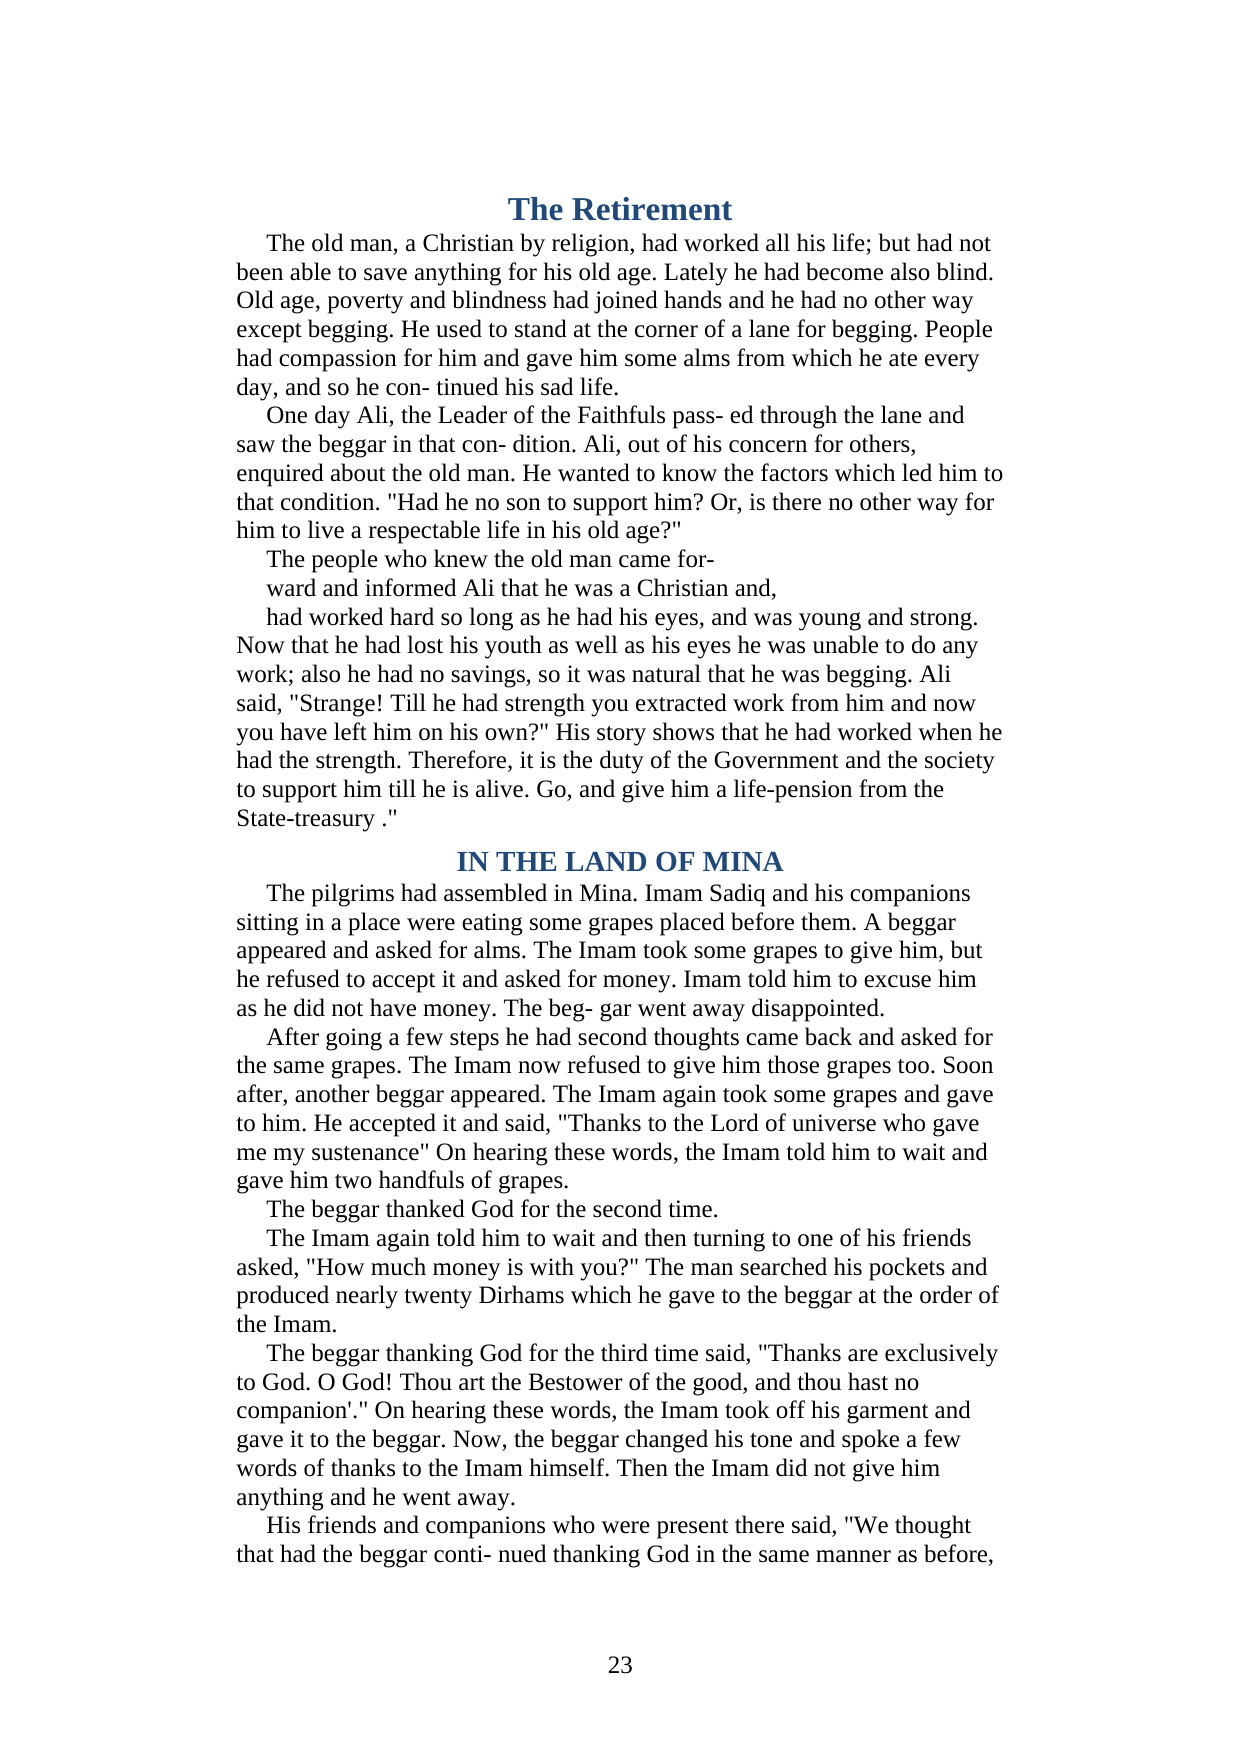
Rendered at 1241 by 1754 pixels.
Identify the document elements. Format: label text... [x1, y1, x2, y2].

text One day Ali, the Leader of the Faithfuls pass- ed through the lane and saw the beggar in that con- dition. Ali, out of his concern for others, enquired about the old man. He wanted to know the factors which led him to that condition. "Had he no son to support him? Or, is there no other way for him to live a respectable life in his old age?" [236, 401, 1004, 544]
subtitle The Retirement [236, 190, 1004, 228]
text had worked hard so long as he had his eyes, and was young and strong. Now that he had lost his youth as well as his eyes he was unable to do any work; also he had no savings, so it was natural that he was begging. Ali said, "Strange! Till he had strength you extracted work from him and now you have left him on his own?" His story shows that he had worked when he had the strength. Therefore, it is the duty of the Government and the society to support him till he is alive. Go, and give him a life-pension from the State-treasury ." [236, 602, 1004, 832]
text The beggar thanked God for the second time. [236, 1194, 1004, 1223]
text After going a few steps he had second thoughts came back and asked for the same grapes. The Imam now refused to give him those grapes too. Soon after, another beggar appeared. The Imam again took some grapes and gave to him. He accepted it and said, "Thanks to the Lord of universe who gave me my sustenance" On hearing these words, the Imam told him to wait and gave him two handfuls of grapes. [236, 1022, 1004, 1194]
text The pilgrims had assembled in Mina. Imam Sadiq and his companions sitting in a place were eating some grapes placed before them. A beggar appeared and asked for alms. The Imam took some grapes to give him, but he refused to accept it and asked for money. Imam told him to excuse him as he did not have money. The beg- gar went away disappointed. [236, 878, 1004, 1022]
text The Imam again told him to wait and then turning to one of his friends asked, "How much money is with you?" The man searched his pockets and produced nearly twenty Dirhams which he gave to the beggar at the order of the Imam. [236, 1223, 1004, 1338]
text The beggar thanking God for the third time said, "Thanks are exclusively to God. O God! Thou art the Bestower of the good, and thou hast no companion'." On hearing these words, the Imam took off his garment and gave it to the beggar. Now, the beggar changed his tone and spoke a few words of thanks to the Imam himself. Then the Imam did not give him anything and he went away. [236, 1338, 1004, 1510]
text ward and informed Ali that he was a Christian and, [236, 573, 1004, 602]
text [236, 1510, 1004, 1568]
text The people who knew the old man came for- [236, 544, 1004, 573]
text The old man, a Christian by religion, had worked all his life; but had not been able to save anything for his old age. Lately he had become also blind. Old age, poverty and blindness had joined hands and he had no other way except begging. He used to stand at the corner of a lane for begging. People had compassion for him and gave him some alms from which he ate every day, and so he con- tinued his sad life. [236, 228, 1004, 401]
subtitle IN THE LAND OF MINA [236, 844, 1004, 878]
